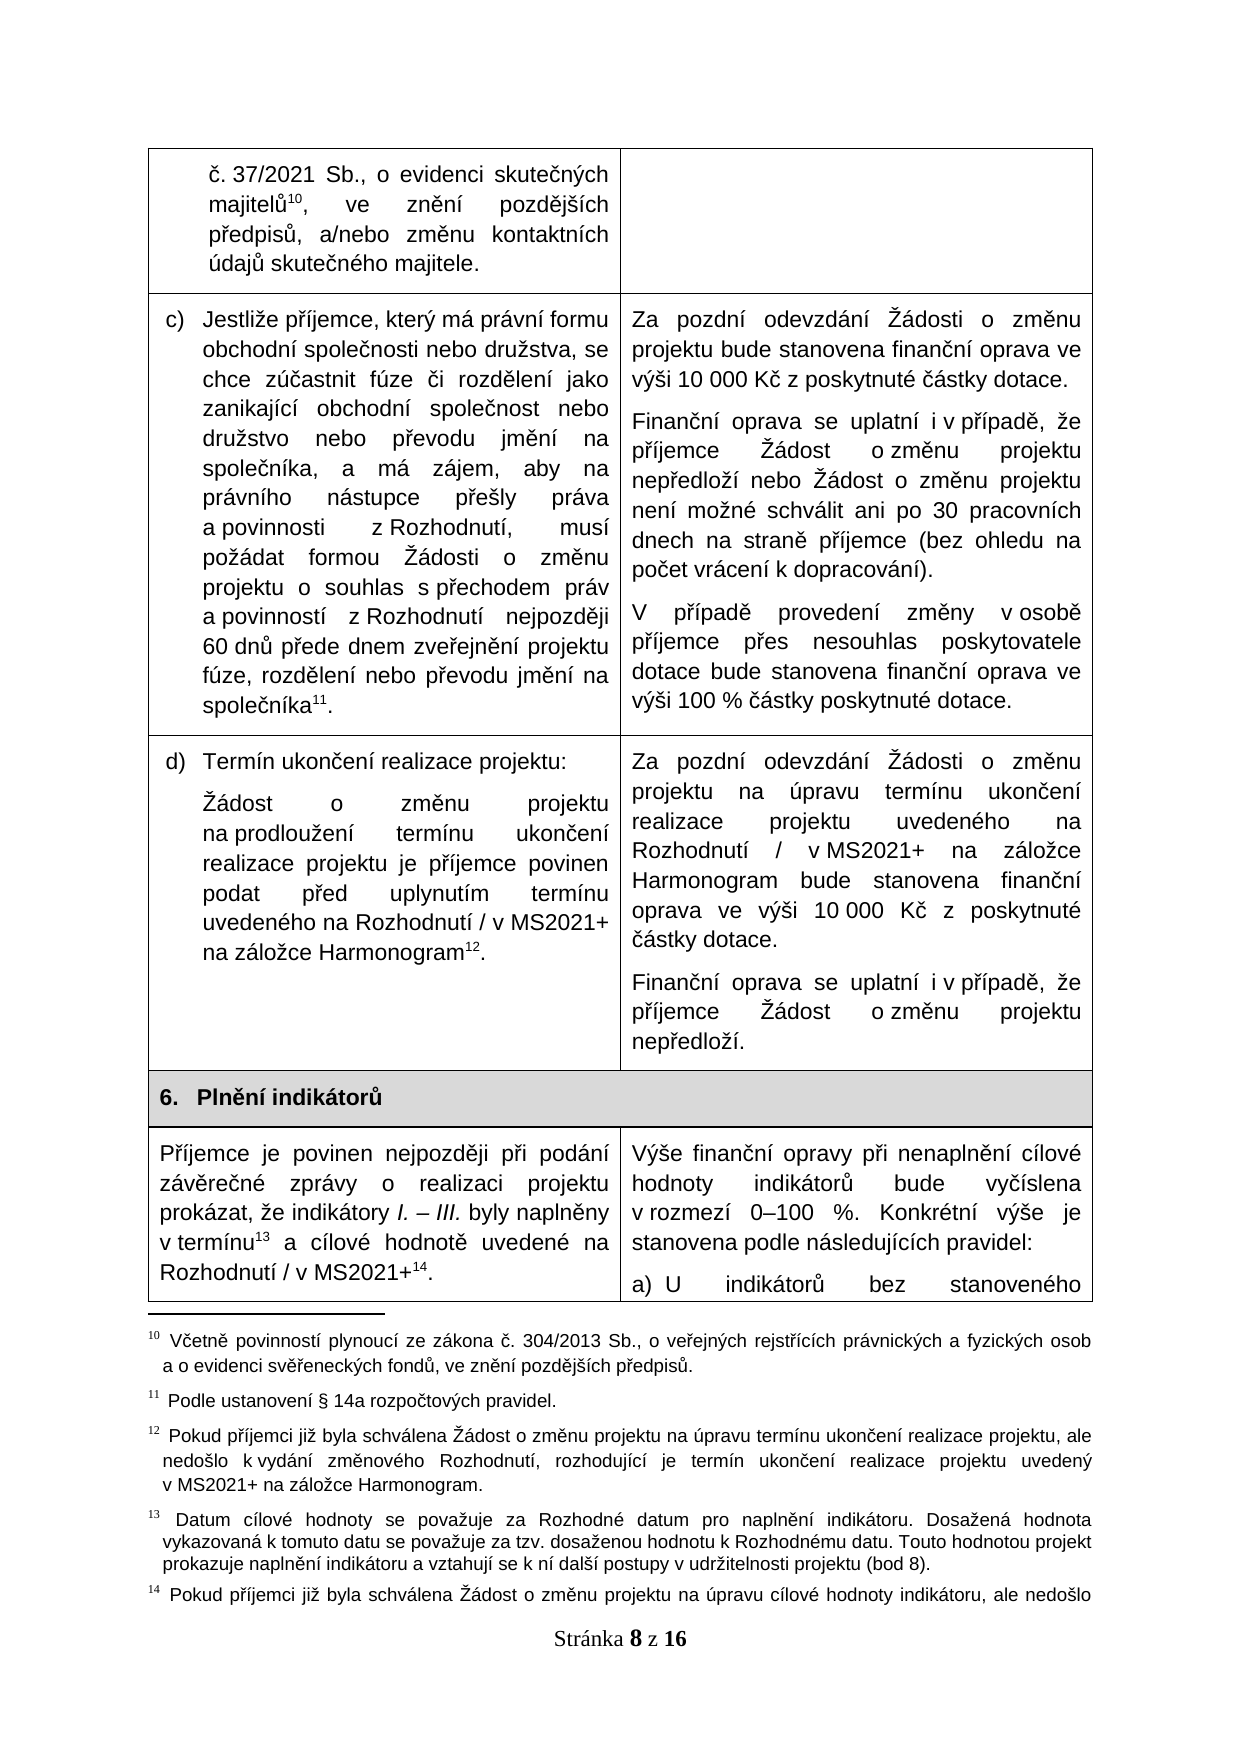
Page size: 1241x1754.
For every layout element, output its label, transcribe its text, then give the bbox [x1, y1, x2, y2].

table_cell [621, 1128, 1092, 1301]
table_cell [149, 1128, 620, 1301]
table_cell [621, 149, 1092, 293]
table_cell Za pozdní odevzdání Žádosti o změnu projektu bude stanovena finanční oprava ve výši 10 000 Kč z poskytnuté částky dotace. Finanční oprava se uplatní i v případě, že příjemce Žádost o změnu projektu nepředloží nebo Žádost o změnu projektu není možné schválit ani po 30 pracovních dnech na straně příjemce (bez ohledu na počet vrácení k dopracování). V případě provedení změny v osobě příjemce přes nesouhlas poskytovatele dotace bude stanovena finanční oprava ve výši 100 % částky poskytnuté dotace. [621, 294, 1092, 735]
table_cell Za pozdní odevzdání Žádosti o změnu projektu na úpravu termínu ukončení realizace projektu uvedeného na Rozhodnutí / v MS2021+ na záložce Harmonogram bude stanovena finanční oprava ve výši 10 000 Kč z poskytnuté částky dotace. Finanční oprava se uplatní i v případě, že příjemce Žádost o změnu projektu nepředloží. [621, 736, 1092, 1070]
table_cell Jestliže příjemce, který má právní formu obchodní společnosti nebo družstva, se chce zúčastnit fúze či rozdělení jako zanikající obchodní společnost nebo družstvo nebo převodu jmění na společníka, a má zájem, aby na právního nástupce přešly práva a povinnosti z Rozhodnutí, musí požádat formou Žádosti o změnu projektu o souhlas s přechodem práv a povinností z Rozhodnutí nejpozději 60 dnů přede dnem zveřejnění projektu fúze, rozdělení nebo převodu jmění na společníka. [149, 294, 620, 735]
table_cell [149, 149, 620, 293]
table_cell Termín ukončení realizace projektu: Žádost o změnu projektu na prodloužení termínu ukončení realizace projektu je příjemce povinen podat před uplynutím termínu uvedeného na Rozhodnutí / v MS2021+ na záložce Harmonogram. [149, 736, 620, 1070]
table_cell Plnění indikátorů [149, 1071, 1092, 1126]
